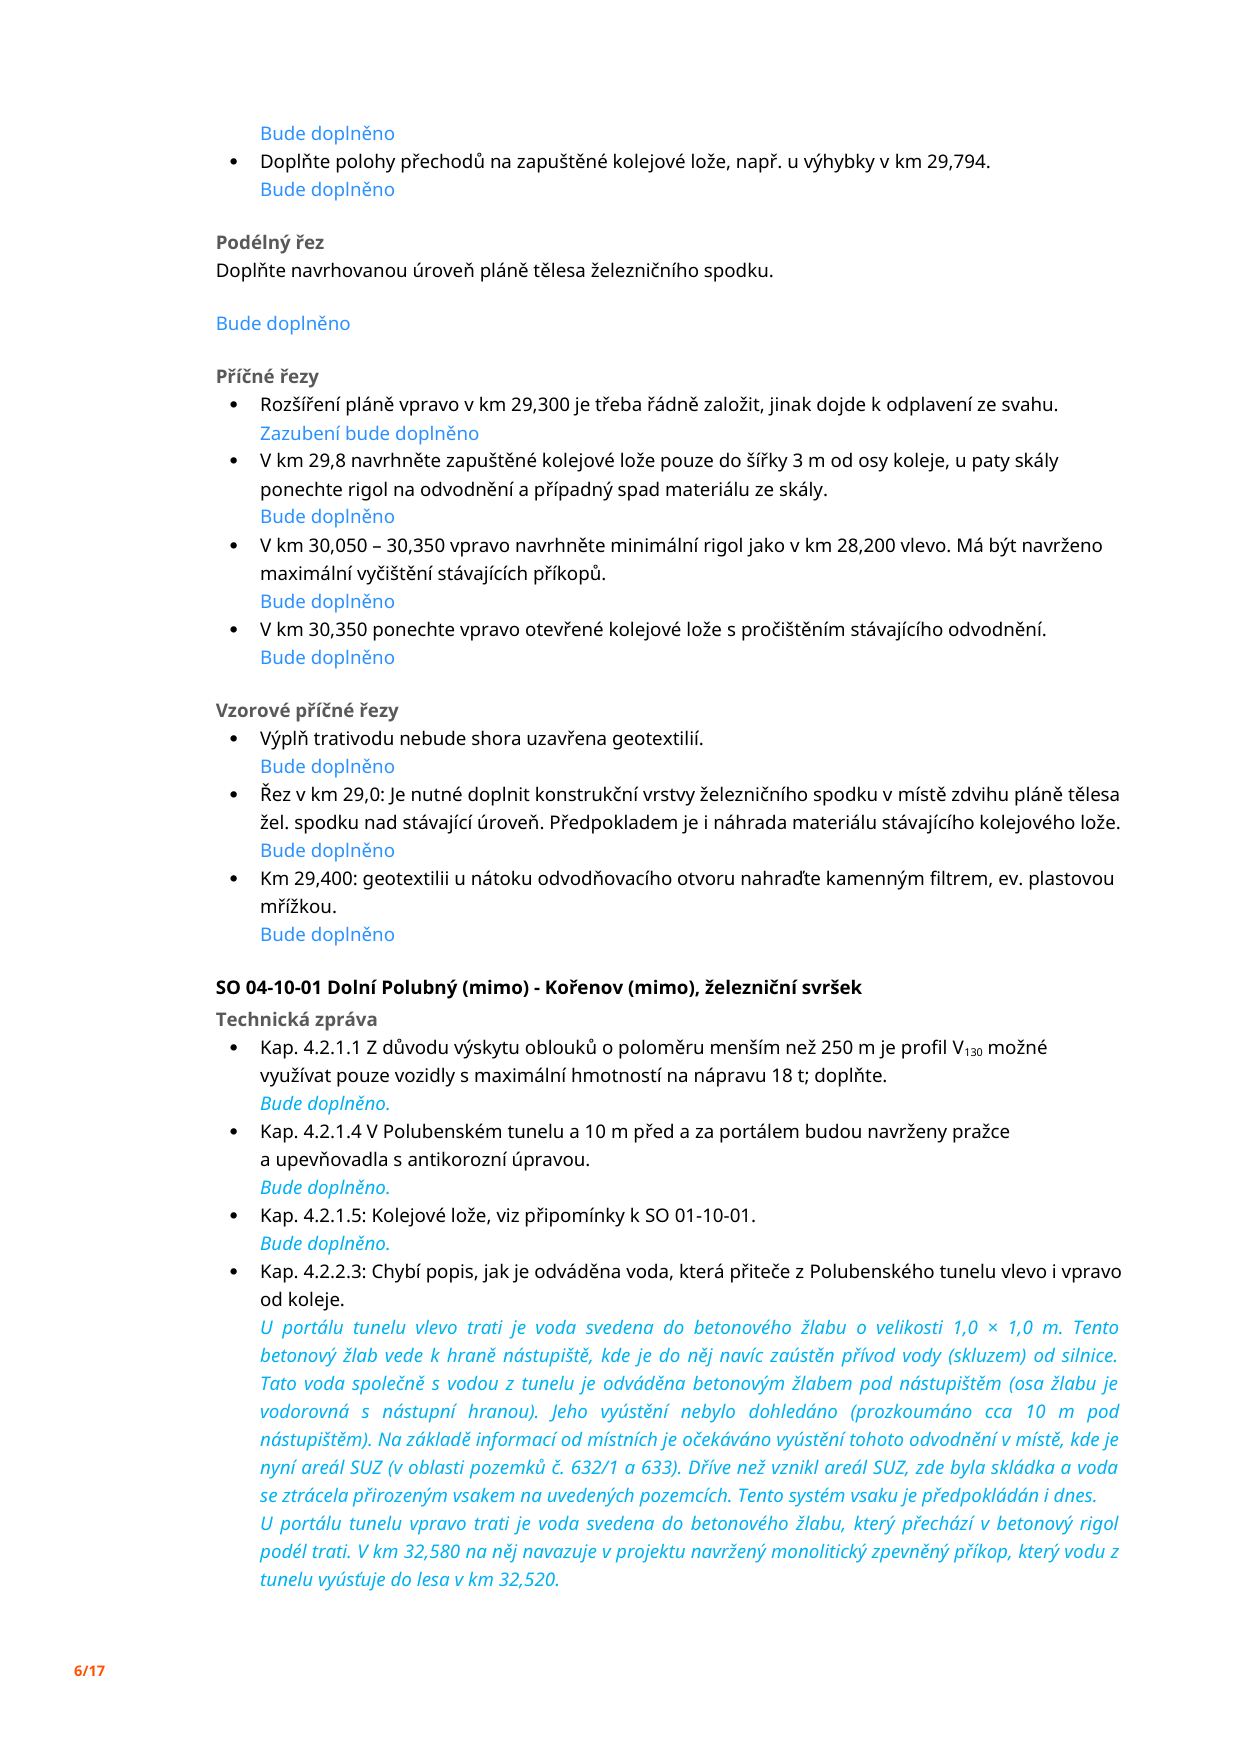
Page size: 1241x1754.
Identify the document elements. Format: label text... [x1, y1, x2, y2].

text Bude doplněno [216, 311, 1122, 336]
list V km 30,350 ponechte vpravo otevřené kolejové lože s pročištěním stávajícího odvodnění. [230, 616, 1122, 641]
list Bude doplněno [260, 121, 1122, 146]
list Kap. 4.2.1.4 V Polubenském tunelu a 10 m před a za portálem budou navrženy pražce a upevňovadla s antikorozní úpravou. [230, 1118, 1122, 1172]
list Km 29,400: geotextilii u nátoku odvodňovacího otvoru nahraďte kamenným filtrem, ev. plastovou mřížkou. [230, 865, 1122, 919]
list Bude doplněno [260, 588, 1122, 613]
subtitle SO 04-10-01 Dolní Polubný (mimo) - Kořenov (mimo), železniční svršek [216, 974, 1122, 1000]
list Bude doplněno. [260, 1090, 1122, 1116]
list Výplň trativodu nebude shora uzavřena geotextilií. [230, 725, 1122, 751]
list Bude doplněno. [260, 1231, 1122, 1256]
subtitle Vzorové příčné řezy [216, 697, 1122, 722]
list Rozšíření pláně vpravo v km 29,300 je třeba řádně založit, jinak dojde k odplavení ze svahu. [230, 392, 1122, 417]
list Doplňte polohy přechodů na zapuštěné kolejové lože, např. u výhybky v km 29,794. [230, 149, 1122, 174]
list U portálu tunelu vpravo trati je voda svedena do betonového žlabu, který přechází v betonový rigol podél trati. V km 32,580 na něj navazuje v projektu navržený monolitický zpevněný příkop, který vodu z tunelu vyúsťuje do lesa v km 32,520. [260, 1511, 1122, 1592]
text Doplňte navrhovanou úroveň pláně tělesa železničního spodku. [216, 258, 1122, 283]
list Bude doplněno [260, 177, 1122, 202]
list V km 29,8 navrhněte zapuštěné kolejové lože pouze do šířky 3 m od osy koleje, u paty skály ponechte rigol na odvodnění a případný spad materiálu ze skály. [230, 448, 1122, 501]
list Bude doplněno [260, 644, 1122, 669]
list Kap. 4.2.2.3: Chybí popis, jak je odváděna voda, která přiteče z Polubenského tunelu vlevo i vpravo od koleje. [230, 1258, 1122, 1312]
list Řez v km 29,0: Je nutné doplnit konstrukční vrstvy železničního spodku v místě zdvihu pláně tělesa žel. spodku nad stávající úroveň. Předpokladem je i náhrada materiálu stávajícího kolejového lože. [230, 781, 1122, 834]
list Bude doplněno [260, 504, 1122, 529]
subtitle Technická zpráva [216, 1006, 1122, 1032]
list Bude doplněno [260, 753, 1122, 778]
subtitle Příčné řezy [216, 364, 1122, 389]
list Kap. 4.2.1.5: Kolejové lože, viz připomínky k SO 01-10-01. [230, 1202, 1122, 1228]
list Bude doplněno. [260, 1174, 1122, 1200]
list Zazubení bude doplněno [260, 420, 1122, 445]
list V km 30,050 – 30,350 vpravo navrhněte minimální rigol jako v km 28,200 vlevo. Má být navrženo maximální vyčištění stávajících příkopů. [230, 532, 1122, 585]
list U portálu tunelu vlevo trati je voda svedena do betonového žlabu o velikosti 1,0 × 1,0 m. Tento betonový žlab vede k hraně nástupiště, kde je do něj navíc zaústěn přívod vody (skluzem) od silnice. Tato voda společně s vodou z tunelu je odváděna betonovým žlabem pod nástupištěm (osa žlabu je vodorovná s nástupní hranou). Jeho vyústění nebylo dohledáno (prozkoumáno cca 10 m pod nástupištěm). Na základě informací od místních je očekáváno vyústění tohoto odvodnění v místě, kde je nyní areál SUZ (v oblasti pozemků č. 632/1 a 633). Dříve než vznikl areál SUZ, zde byla skládka a voda se ztrácela přirozeným vsakem na uvedených pozemcích. Tento systém vsaku je předpokládán i dnes. [260, 1314, 1122, 1508]
list Bude doplněno [260, 921, 1122, 947]
list Kap. 4.2.1.1 Z důvodu výskytu oblouků o poloměru menším než 250 m je profil V130 možné využívat pouze vozidly s maximální hmotností na nápravu 18 t; doplňte. [230, 1034, 1122, 1088]
subtitle Podélný řez [216, 230, 1122, 255]
list Bude doplněno [260, 837, 1122, 863]
